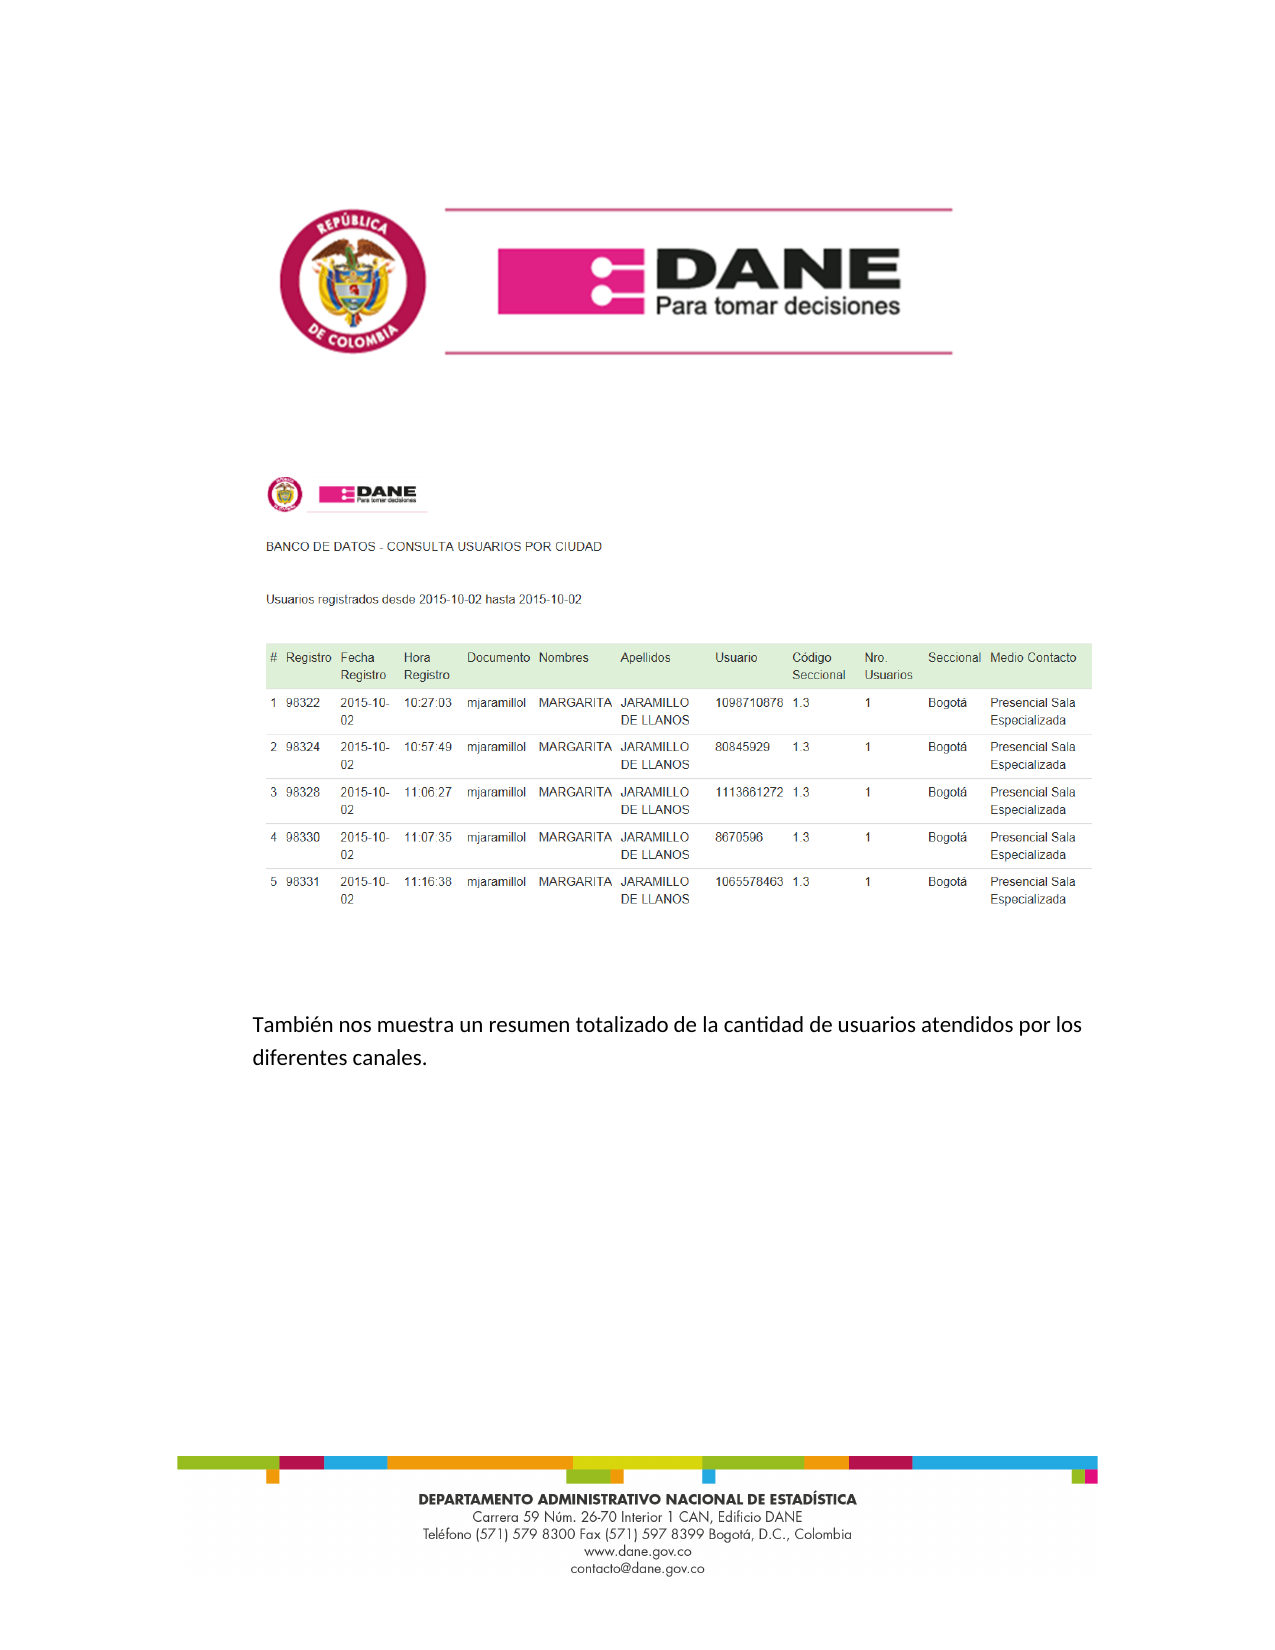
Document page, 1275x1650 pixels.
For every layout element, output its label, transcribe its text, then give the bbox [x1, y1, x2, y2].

picture [252, 73, 1275, 910]
list También nos muestra un resumen totalizado de la cantidad de usuarios atendidos por los diferentes canales. [252, 1010, 1098, 1071]
picture [177, 1456, 1098, 1577]
